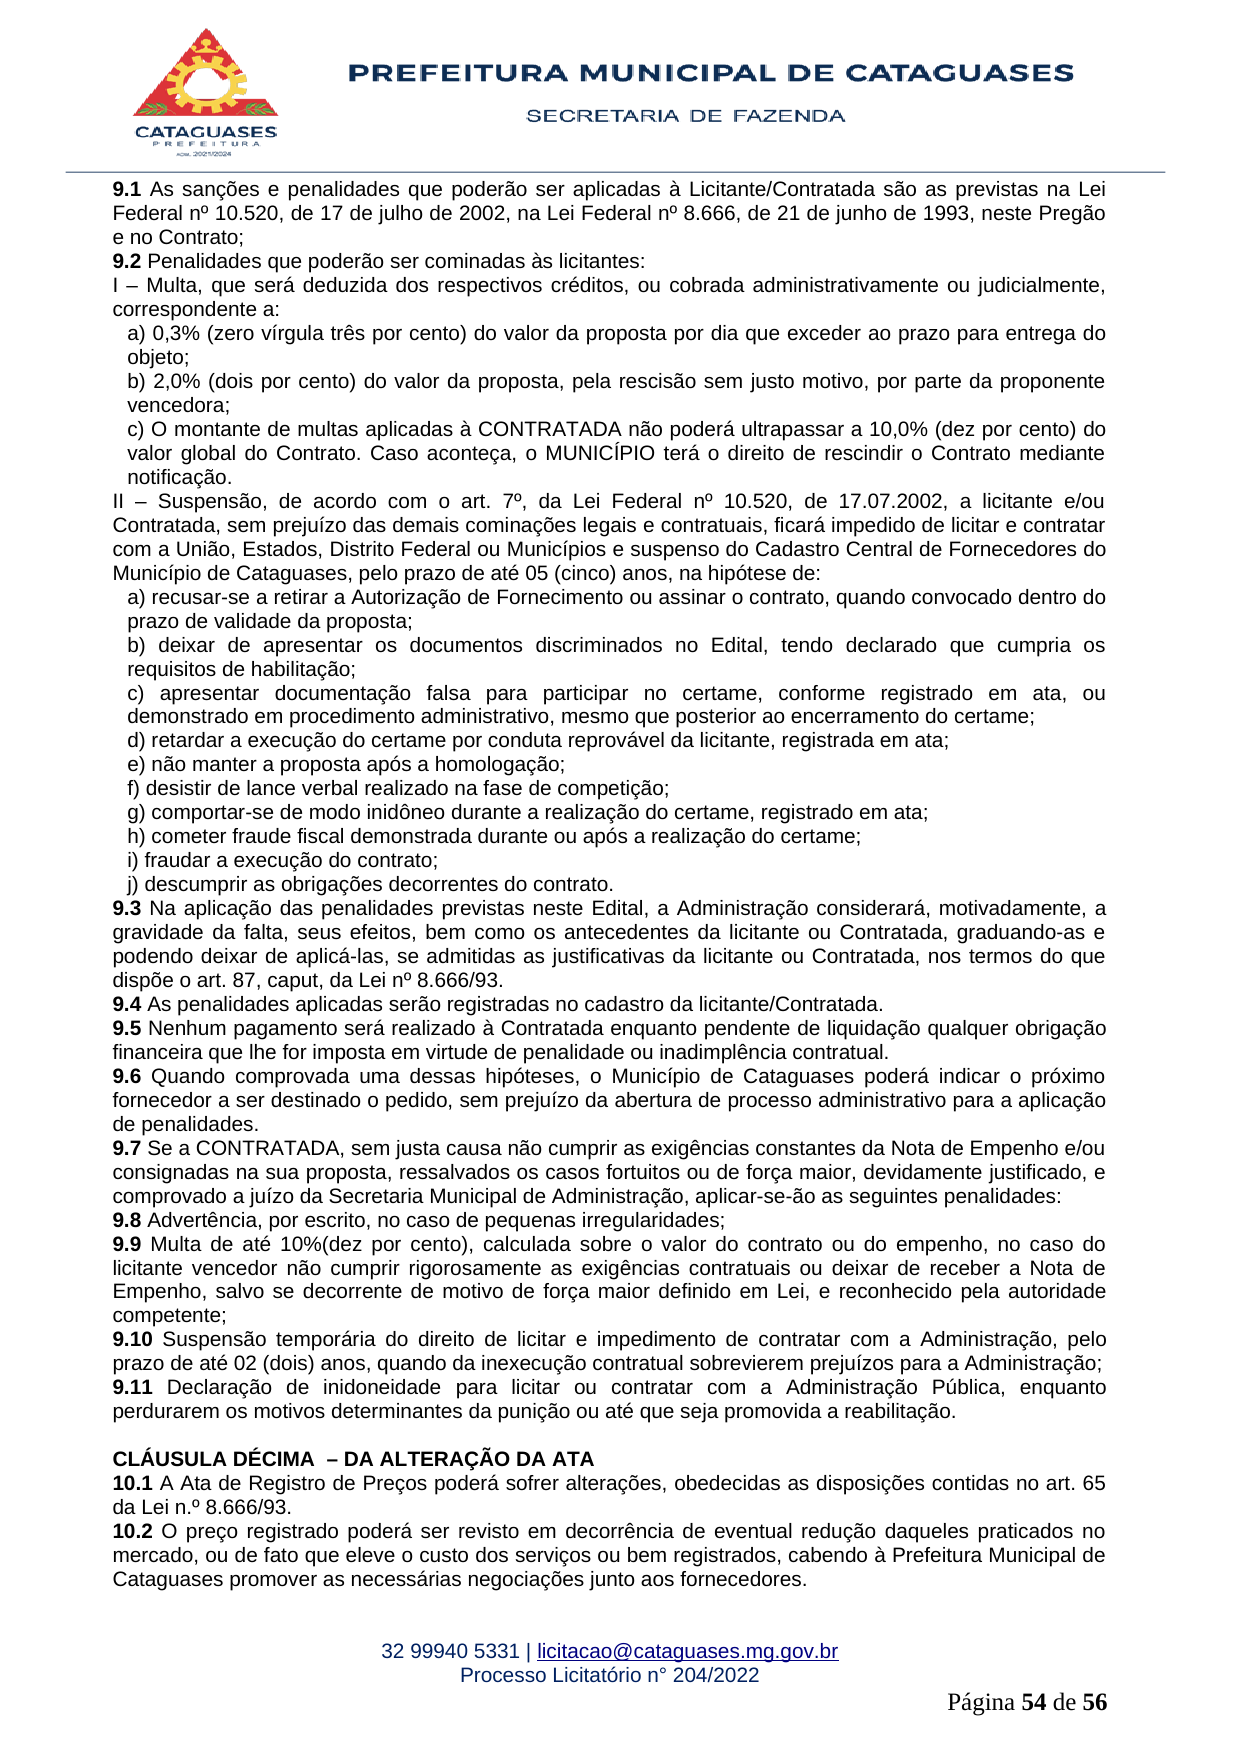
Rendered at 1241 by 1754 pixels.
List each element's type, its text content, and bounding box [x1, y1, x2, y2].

text 9.4 As penalidades aplicadas serão registradas no cadastro da licitante/Contratada. [112, 992, 1107, 1016]
text f) desistir de lance verbal realizado na fase de competição; [127, 776, 1107, 800]
text b) 2,0% (dois por cento) do valor da proposta, pela rescisão sem justo motivo, por parte da proponente vencedora; [127, 369, 1107, 417]
text 10.1 A Ata de Registro de Preços poderá sofrer alterações, obedecidas as disposições contidas no art. 65 da Lei n.º 8.666/93. [112, 1471, 1107, 1519]
text 9.6 Quando comprovada uma dessas hipóteses, o Município de Cataguases poderá indicar o próximo fornecedor a ser destinado o pedido, sem prejuízo da abertura de processo administrativo para a aplicação de penalidades. [112, 1064, 1107, 1136]
text h) cometer fraude fiscal demonstrada durante ou após a realização do certame; [127, 824, 1107, 848]
text a) recusar-se a retirar a Autorização de Fornecimento ou assinar o contrato, quando convocado dentro do prazo de validade da proposta; [127, 584, 1107, 632]
text d) retardar a execução do certame por conduta reprovável da licitante, registrada em ata; [127, 728, 1107, 752]
text 9.7 Se a CONTRATADA, sem justa causa não cumprir as exigências constantes da Nota de Empenho e/ou consignadas na sua proposta, ressalvados os casos fortuitos ou de força maior, devidamente justificado, e comprovado a juízo da Secretaria Municipal de Administração, aplicar-se-ão as seguintes penalidades: [112, 1136, 1107, 1207]
text 10.2 O preço registrado poderá ser revisto em decorrência de eventual redução daqueles praticados no mercado, ou de fato que eleve o custo dos serviços ou bem registrados, cabendo à Prefeitura Municipal de Cataguases promover as necessárias negociações junto aos fornecedores. [112, 1519, 1107, 1591]
text j) descumprir as obrigações decorrentes do contrato. [127, 872, 1107, 896]
text 9.5 Nenhum pagamento será realizado à Contratada enquanto pendente de liquidação qualquer obrigação financeira que lhe for imposta em virtude de penalidade ou inadimplência contratual. [112, 1016, 1107, 1064]
text e) não manter a proposta após a homologação; [127, 752, 1107, 776]
text II – Suspensão, de acordo com o art. 7º, da Lei Federal nº 10.520, de 17.07.2002, a licitante e/ou Contratada, sem prejuízo das demais cominações legais e contratuais, ficará impedido de licitar e contratar com a União, Estados, Distrito Federal ou Municípios e suspenso do Cadastro Central de Fornecedores do Município de Cataguases, pelo prazo de até 05 (cinco) anos, na hipótese de: [112, 489, 1107, 584]
text c) O montante de multas aplicadas à CONTRATADA não poderá ultrapassar a 10,0% (dez por cento) do valor global do Contrato. Caso aconteça, o MUNICÍPIO terá o direito de rescindir o Contrato mediante notificação. [127, 417, 1107, 489]
text 9.10 Suspensão temporária do direito de licitar e impedimento de contratar com a Administração, pelo prazo de até 02 (dois) anos, quando da inexecução contratual sobrevierem prejuízos para a Administração; [112, 1327, 1107, 1375]
text i) fraudar a execução do contrato; [127, 848, 1107, 872]
text CLÁUSULA DÉCIMA – DA ALTERAÇÃO DA ATA [112, 1447, 1107, 1471]
text 9.3 Na aplicação das penalidades previstas neste Edital, a Administração considerará, motivadamente, a gravidade da falta, seus efeitos, bem como os antecedentes da licitante ou Contratada, graduando-as e podendo deixar de aplicá-las, se admitidas as justificativas da licitante ou Contratada, nos termos do que dispõe o art. 87, caput, da Lei nº 8.666/93. [112, 896, 1107, 992]
text 9.1 As sanções e penalidades que poderão ser aplicadas à Licitante/Contratada são as previstas na Lei Federal nº 10.520, de 17 de julho de 2002, na Lei Federal nº 8.666, de 21 de junho de 1993, neste Pregão e no Contrato; [112, 177, 1107, 249]
text I – Multa, que será deduzida dos respectivos créditos, ou cobrada administrativamente ou judicialmente, correspondente a: [112, 273, 1107, 321]
text b) deixar de apresentar os documentos discriminados no Edital, tendo declarado que cumpria os requisitos de habilitação; [127, 632, 1107, 680]
text g) comportar-se de modo inidôneo durante a realização do certame, registrado em ata; [127, 800, 1107, 824]
text 9.9 Multa de até 10%(dez por cento), calculada sobre o valor do contrato ou do empenho, no caso do licitante vencedor não cumprir rigorosamente as exigências contratuais ou deixar de receber a Nota de Empenho, salvo se decorrente de motivo de força maior definido em Lei, e reconhecido pela autoridade competente; [112, 1231, 1107, 1327]
text 9.11 Declaração de inidoneidade para licitar ou contratar com a Administração Pública, enquanto perdurarem os motivos determinantes da punição ou até que seja promovida a reabilitação. [112, 1375, 1107, 1423]
picture [65, 9, 1166, 200]
text c) apresentar documentação falsa para participar no certame, conforme registrado em ata, ou demonstrado em procedimento administrativo, mesmo que posterior ao encerramento do certame; [127, 680, 1107, 728]
text 9.2 Penalidades que poderão ser cominadas às licitantes: [112, 249, 1107, 273]
text a) 0,3% (zero vírgula três por cento) do valor da proposta por dia que exceder ao prazo para entrega do objeto; [127, 321, 1107, 369]
text 9.8 Advertência, por escrito, no caso de pequenas irregularidades; [112, 1207, 1107, 1231]
